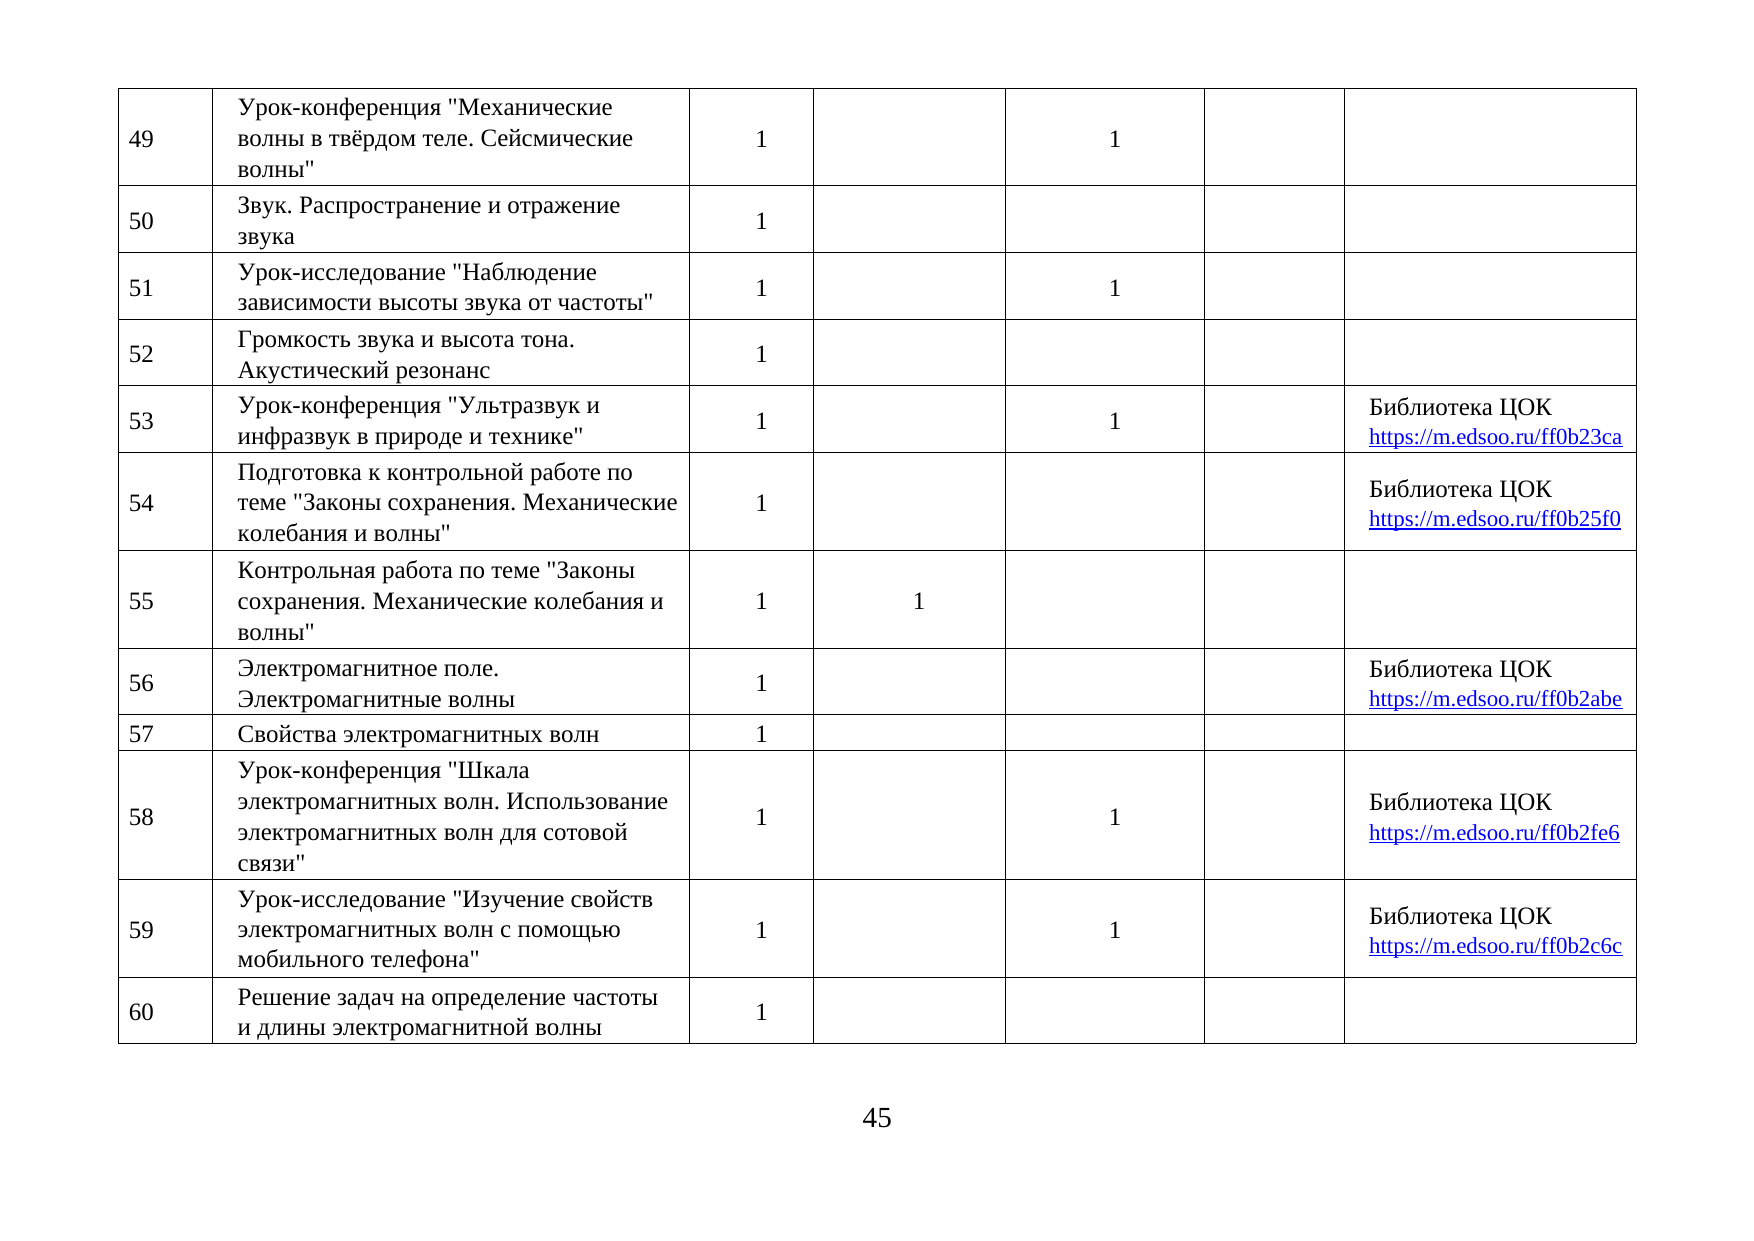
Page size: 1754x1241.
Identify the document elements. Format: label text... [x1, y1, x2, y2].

table_cell [814, 715, 1005, 750]
table_cell Библиотека ЦОК https://m.edsoo.ru/ff0b2fe6 [1345, 751, 1636, 879]
table_cell [1345, 978, 1636, 1043]
table_cell 59 [119, 880, 212, 976]
table_cell [814, 880, 1005, 976]
table_header Урок-конференция "Механические волны в твёрдом теле. Сейсмические волны" [213, 89, 689, 185]
table_cell 1 [1006, 880, 1204, 976]
table_header [1205, 89, 1344, 185]
table_cell [1345, 715, 1636, 750]
table_cell [814, 186, 1005, 252]
table_cell [1205, 715, 1344, 750]
table_cell Урок-конференция "Ультразвук и инфразвук в природе и технике" [213, 386, 689, 452]
table_cell 54 [119, 453, 212, 550]
table_cell [1205, 320, 1344, 385]
table_header 1 [690, 89, 813, 185]
table_cell [1205, 978, 1344, 1043]
table_cell Урок-исследование "Изучение свойств электромагнитных волн с помощью мобильного телефона" [213, 880, 689, 976]
table_cell [814, 649, 1005, 714]
table_cell [1006, 453, 1204, 550]
table_cell 1 [690, 551, 813, 648]
table_cell 55 [119, 551, 212, 648]
table_cell [814, 386, 1005, 452]
table_header 49 [119, 89, 212, 185]
table_cell 53 [119, 386, 212, 452]
table_cell [1205, 649, 1344, 714]
table_cell Библиотека ЦОК https://m.edsoo.ru/ff0b2c6c [1345, 880, 1636, 976]
table_cell 60 [119, 978, 212, 1043]
table_cell 50 [119, 186, 212, 252]
table_cell 1 [690, 253, 813, 318]
table_cell Библиотека ЦОК https://m.edsoo.ru/ff0b25f0 [1345, 453, 1636, 550]
table_cell [1205, 880, 1344, 976]
table_cell 1 [690, 715, 813, 750]
table_cell [814, 453, 1005, 550]
table_cell 1 [690, 453, 813, 550]
table_cell Электромагнитное поле. Электромагнитные волны [213, 649, 689, 714]
table_cell Контрольная работа по теме "Законы сохранения. Механические колебания и волны" [213, 551, 689, 648]
table_cell 51 [119, 253, 212, 318]
table_cell [1345, 253, 1636, 318]
table_cell 52 [119, 320, 212, 385]
table_cell 1 [690, 751, 813, 879]
table_cell 1 [690, 186, 813, 252]
table_cell 1 [690, 978, 813, 1043]
table_cell [1006, 186, 1204, 252]
table_cell [814, 751, 1005, 879]
table_cell [1006, 551, 1204, 648]
table_header [814, 89, 1005, 185]
table_cell [1205, 751, 1344, 879]
table_cell 1 [1006, 253, 1204, 318]
table_cell [1205, 551, 1344, 648]
table_cell Подготовка к контрольной работе по теме "Законы сохранения. Механические колебания и волны" [213, 453, 689, 550]
table_cell 1 [690, 880, 813, 976]
table_header 1 [1006, 89, 1204, 185]
table_cell [1006, 978, 1204, 1043]
table_cell Звук. Распространение и отражение звука [213, 186, 689, 252]
table_cell Библиотека ЦОК https://m.edsoo.ru/ff0b2abe [1345, 649, 1636, 714]
table_cell 57 [119, 715, 212, 750]
table_cell 1 [690, 649, 813, 714]
table_cell 56 [119, 649, 212, 714]
table_cell [1205, 386, 1344, 452]
table_cell [1345, 551, 1636, 648]
table_cell Решение задач на определение частоты и длины электромагнитной волны [213, 978, 689, 1043]
table_cell [814, 253, 1005, 318]
table_cell [1205, 453, 1344, 550]
table_cell [1006, 320, 1204, 385]
table_cell 1 [690, 320, 813, 385]
table_cell [1345, 320, 1636, 385]
table_cell Громкость звука и высота тона. Акустический резонанс [213, 320, 689, 385]
table_cell [814, 320, 1005, 385]
table_cell [814, 978, 1005, 1043]
table_cell 1 [1006, 386, 1204, 452]
table_cell [1345, 186, 1636, 252]
table_header [1345, 89, 1636, 185]
table_cell 1 [1006, 751, 1204, 879]
table_cell 1 [814, 551, 1005, 648]
table_cell Урок-исследование "Наблюдение зависимости высоты звука от частоты" [213, 253, 689, 318]
table_cell [1006, 715, 1204, 750]
table_cell Урок-конференция "Шкала электромагнитных волн. Использование электромагнитных волн для сотовой связи" [213, 751, 689, 879]
table_cell [1205, 253, 1344, 318]
table_cell [1205, 186, 1344, 252]
table_cell 1 [690, 386, 813, 452]
table_cell 58 [119, 751, 212, 879]
table_cell Библиотека ЦОК https://m.edsoo.ru/ff0b23ca [1345, 386, 1636, 452]
table_cell Свойства электромагнитных волн [213, 715, 689, 750]
table_cell [1006, 649, 1204, 714]
